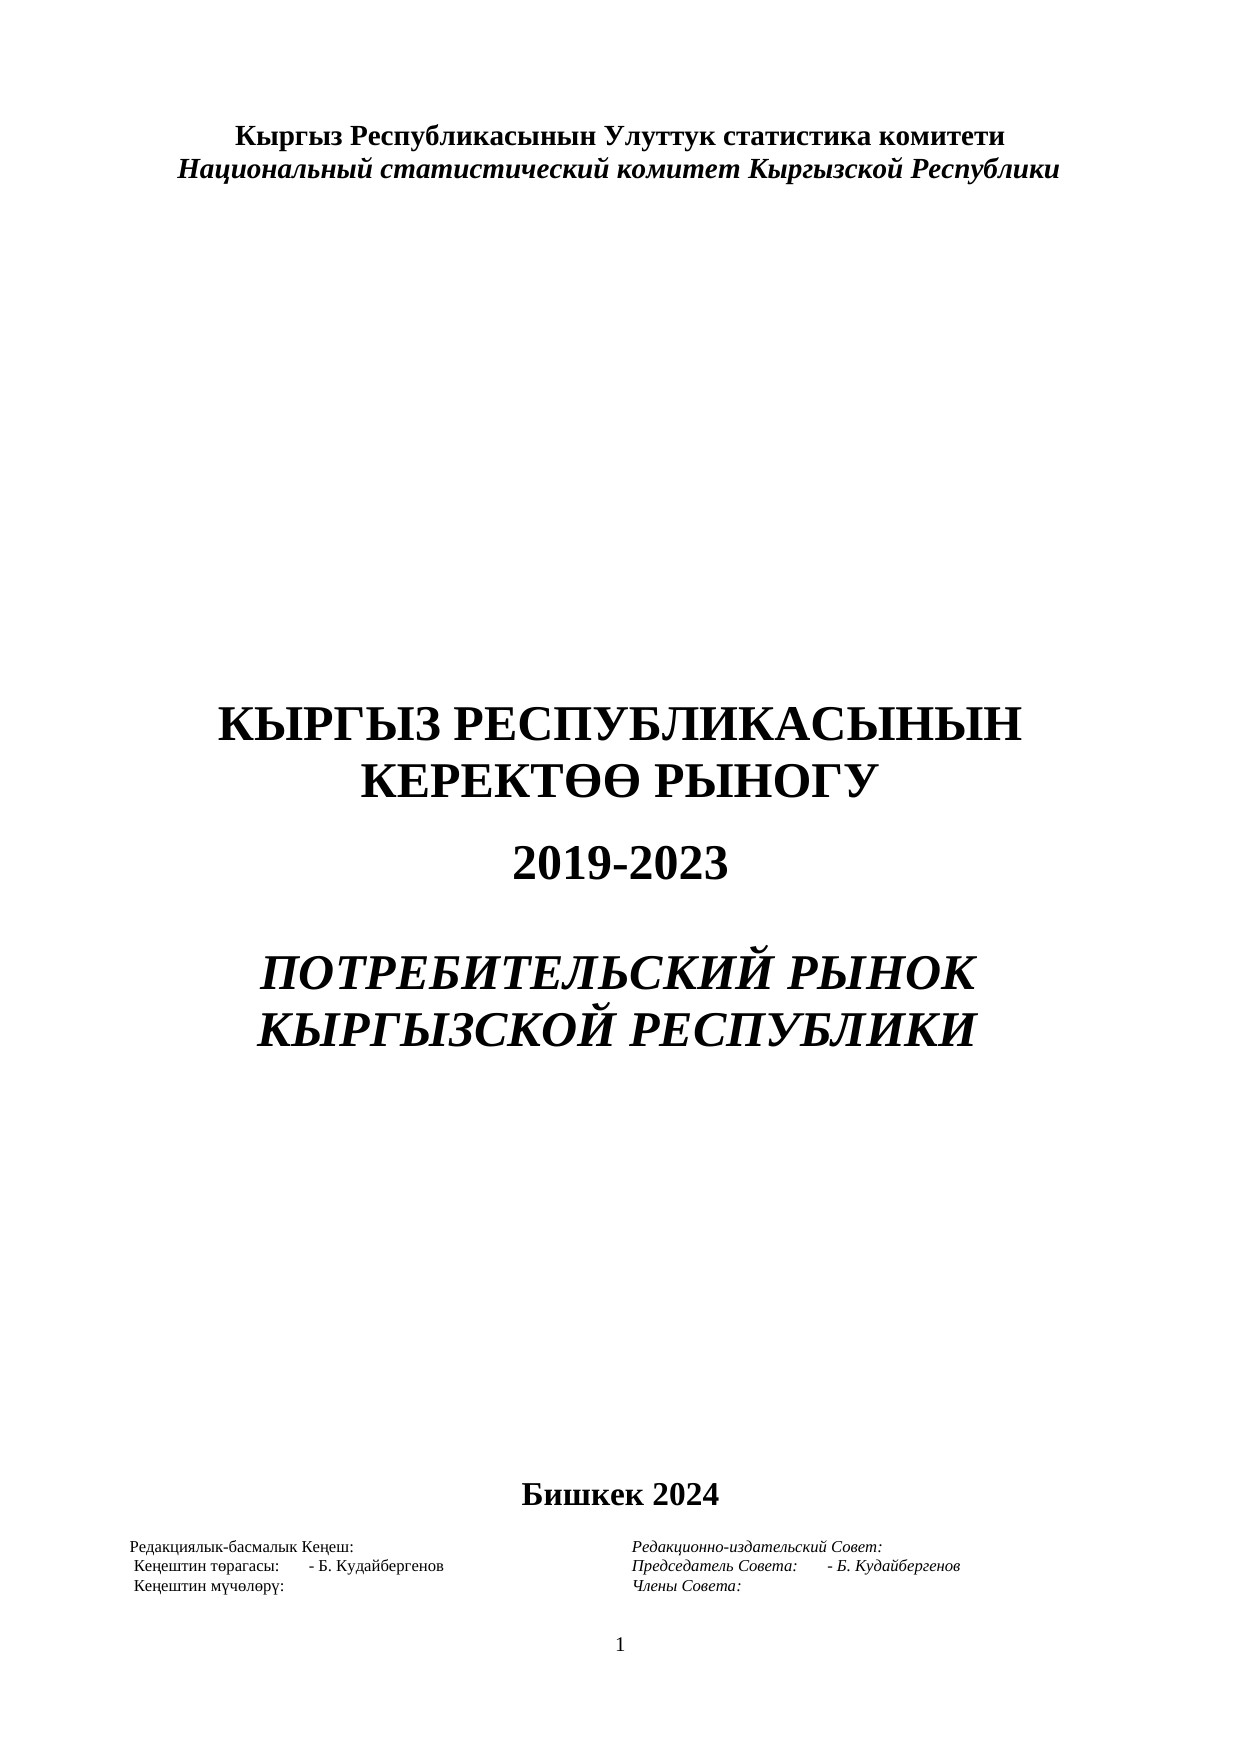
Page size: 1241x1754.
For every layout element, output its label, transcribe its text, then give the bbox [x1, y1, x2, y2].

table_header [620, 1537, 1137, 1632]
text КЕРЕКТӨӨ РЫНОГУ [118, 751, 1122, 808]
text 2019-2023 [118, 832, 1122, 890]
text КЫРГЫЗСКОЙ РЕСПУБЛИКИ [118, 1000, 1122, 1058]
text Кыргыз Республикасынын Улуттук статистика комитети [118, 118, 1122, 152]
text ПОТРЕБИТЕЛЬСКИЙ РЫНОК [118, 943, 1122, 1000]
text Национальный статистический комитет Кыргызской Республики [118, 152, 1122, 185]
text КЫРГЫЗ РЕСПУБЛИКАСЫНЫН [118, 693, 1122, 751]
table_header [118, 1537, 620, 1632]
text Бишкек 2024 [118, 1474, 1122, 1513]
